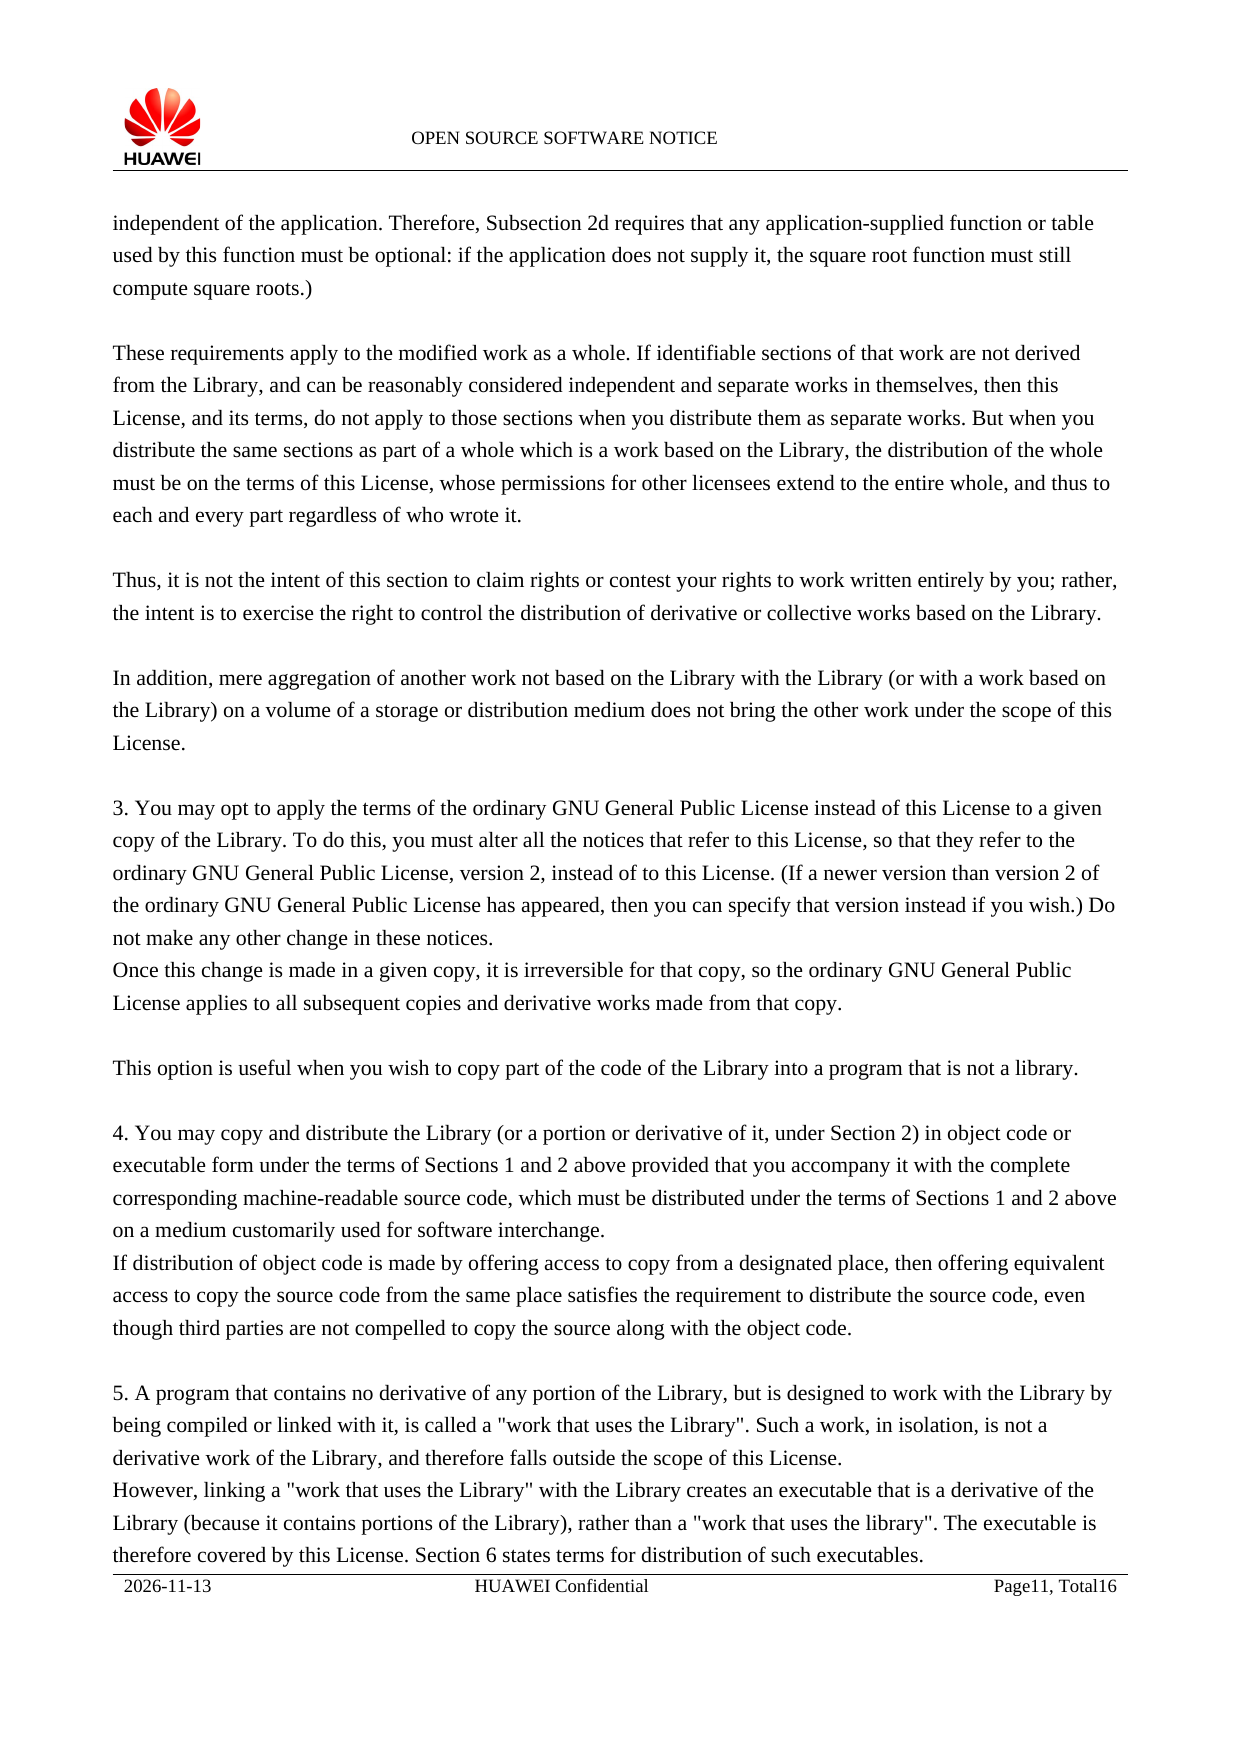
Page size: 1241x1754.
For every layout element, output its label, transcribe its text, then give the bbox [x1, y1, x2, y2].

picture [124, 88, 201, 165]
